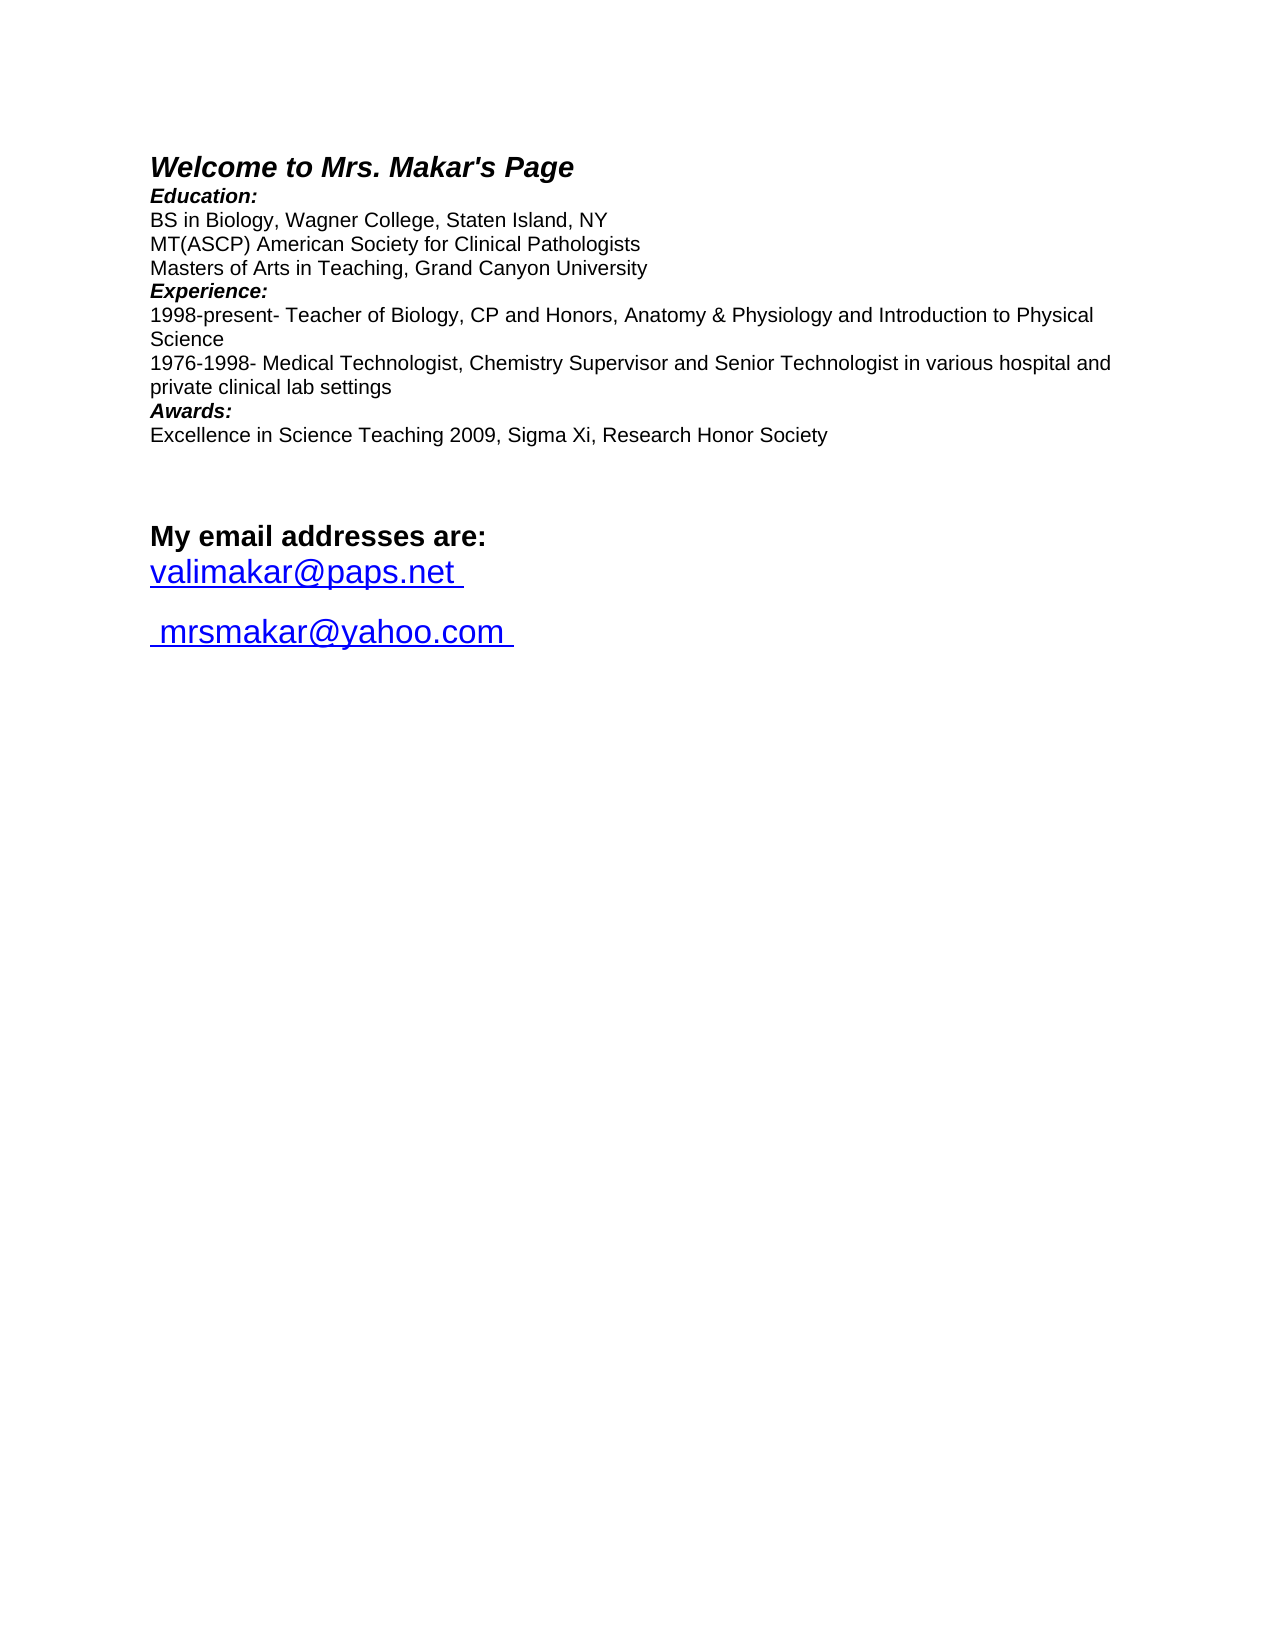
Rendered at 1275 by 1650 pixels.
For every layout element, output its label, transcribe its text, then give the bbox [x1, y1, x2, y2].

text Welcome to Mrs. Makar's Page [150, 150, 1125, 183]
text mrsmakar@yahoo.com [150, 612, 1125, 650]
text Education: BS in Biology, Wagner College, Staten Island, NY MT(ASCP) American Society for Clinical Pathologists Masters of Arts in Teaching, Grand Canyon University Experience: 1998-present- Teacher of Biology, CP and Honors, Anatomy & Physiology and Introduction to Physical Science 1976-1998- Medical Technologist, Chemistry Supervisor and Senior Technologist in various hospital and private clinical lab settings Awards: Excellence in Science Teaching 2009, Sigma Xi, Research Honor Society My email addresses are: valimakar@paps.net [150, 183, 1125, 591]
